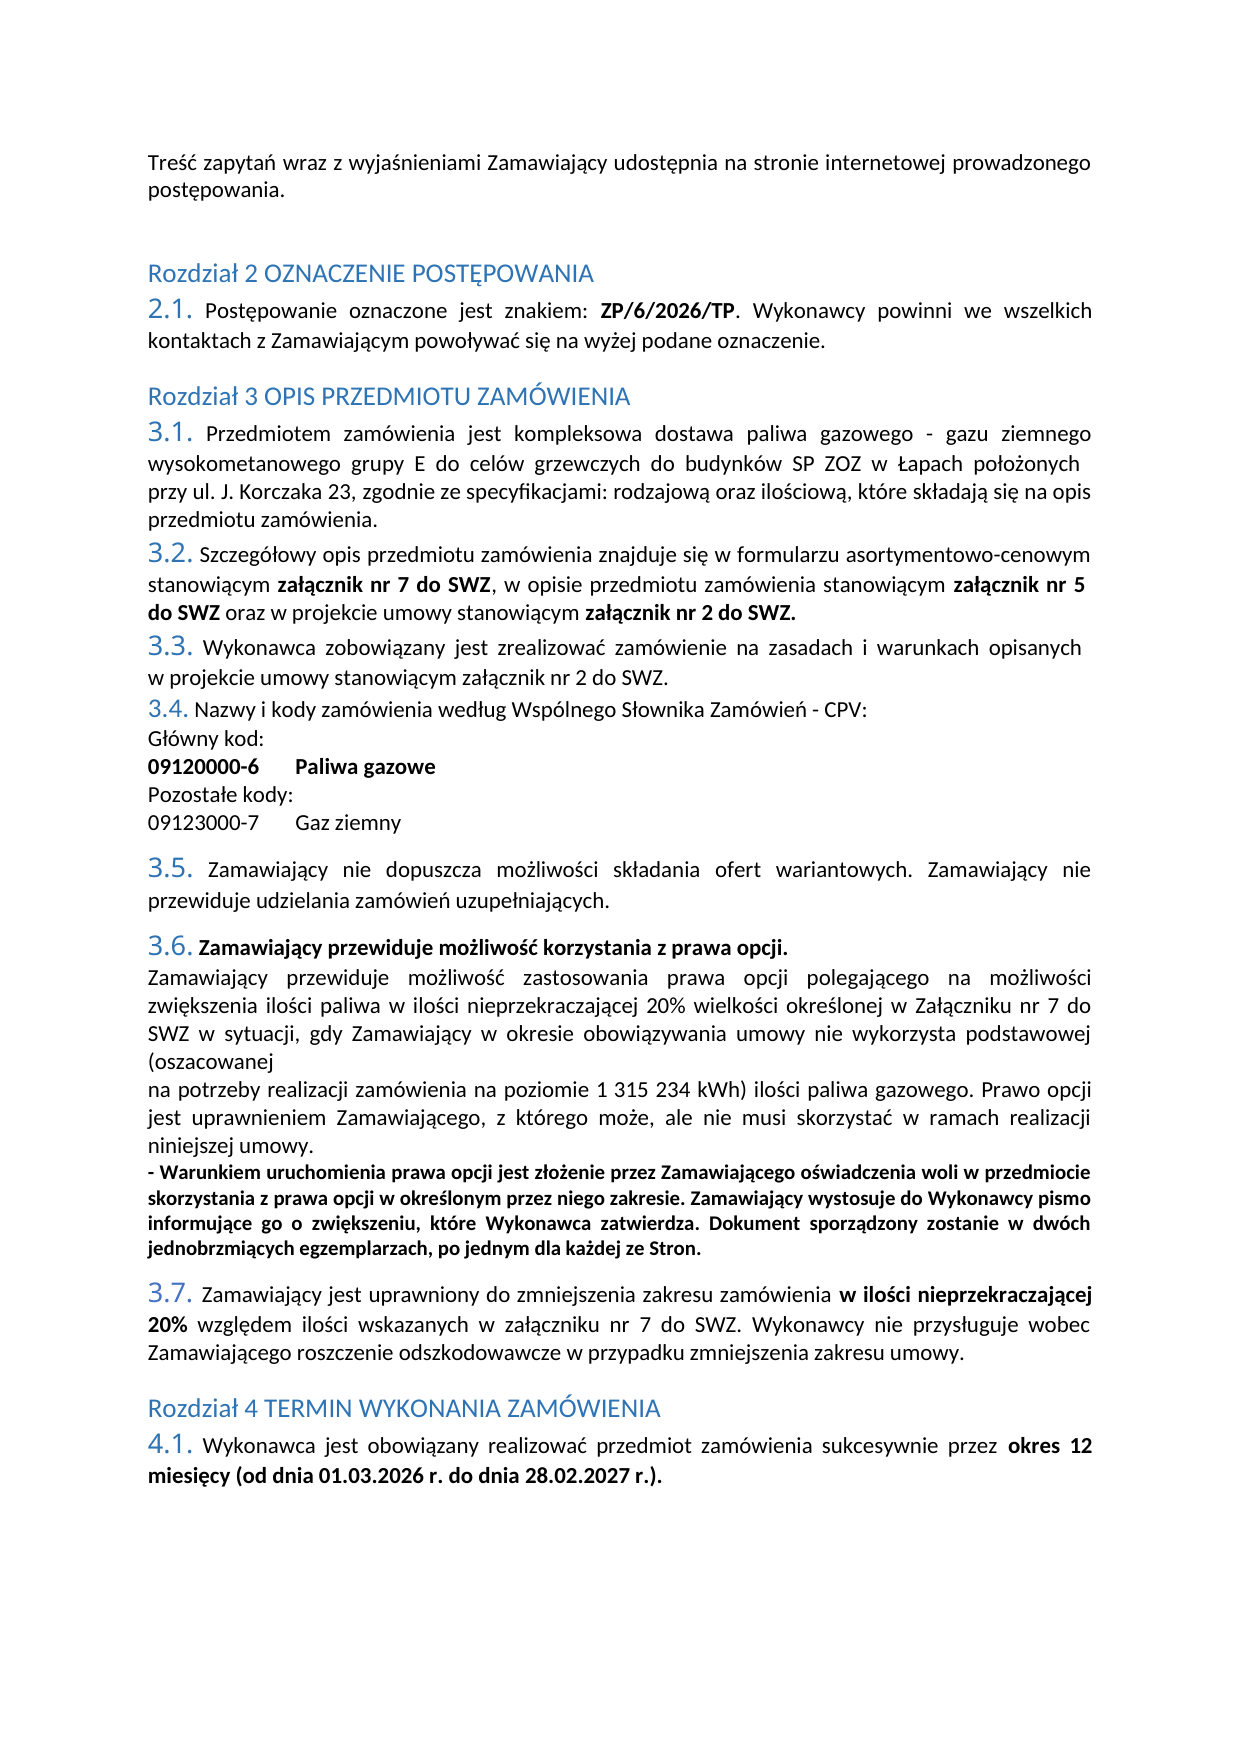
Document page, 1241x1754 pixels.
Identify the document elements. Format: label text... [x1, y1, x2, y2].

text 3.7. Zamawiający jest uprawniony do zmniejszenia zakresu zamówienia w ilości nieprzekraczającej 20% względem ilości wskazanych w załączniku nr 7 do SWZ. Wykonawcy nie przysługuje wobec Zamawiającego roszczenie odszkodowawcze w przypadku zmniejszenia zakresu umowy. [148, 1273, 1093, 1366]
subtitle Rozdział 4 TERMIN WYKONANIA ZAMÓWIENIA [148, 1391, 1093, 1424]
text 3.2. Szczegółowy opis przedmiotu zamówienia znajduje się w formularzu asortymentowo-cenowym stanowiącym załącznik nr 7 do SWZ, w opisie przedmiotu zamówienia stanowiącym załącznik nr 5 do SWZ oraz w projekcie umowy stanowiącym załącznik nr 2 do SWZ. [148, 533, 1093, 626]
text 4.1. Wykonawca jest obowiązany realizować przedmiot zamówienia sukcesywnie przez okres 12 miesięcy (od dnia 01.03.2026 r. do dnia 28.02.2027 r.). [148, 1424, 1093, 1489]
text Zamawiający przewiduje możliwość zastosowania prawa opcji polegającego na możliwości zwiększenia ilości paliwa w ilości nieprzekraczającej 20% wielkości określonej w Załączniku nr 7 do SWZ w sytuacji, gdy Zamawiający w okresie obowiązywania umowy nie wykorzysta podstawowej (oszacowanej na potrzeby realizacji zamówienia na poziomie 1 315 234 kWh) ilości paliwa gazowego. Prawo opcji jest uprawnieniem Zamawiającego, z którego może, ale nie musi skorzystać w ramach realizacji niniejszej umowy. [148, 963, 1093, 1159]
text - Warunkiem uruchomienia prawa opcji jest złożenie przez Zamawiającego oświadczenia woli w przedmiocie skorzystania z prawa opcji w określonym przez niego zakresie. Zamawiający wystosuje do Wykonawcy pismo informujące go o zwiększeniu, które Wykonawca zatwierdza. Dokument sporządzony zostanie w dwóch jednobrzmiących egzemplarzach, po jednym dla każdej ze Stron. [148, 1159, 1093, 1261]
text 3.3. Wykonawca zobowiązany jest zrealizować zamówienie na zasadach i warunkach opisanych w projekcie umowy stanowiącym załącznik nr 2 do SWZ. [148, 626, 1093, 691]
text 3.5. Zamawiający nie dopuszcza możliwości składania ofert wariantowych. Zamawiający nie przewiduje udzielania zamówień uzupełniających. [148, 849, 1093, 914]
subtitle Rozdział 3 OPIS PRZEDMIOTU ZAMÓWIENIA [148, 379, 1093, 413]
text Pozostałe kody: [148, 780, 1093, 808]
text 09120000-6 Paliwa gazowe [148, 752, 1093, 780]
text Główny kod: [148, 724, 1093, 752]
text 3.4. Nazwy i kody zamówienia według Wspólnego Słownika Zamówień - CPV: [148, 691, 1093, 724]
text 3.1. Przedmiotem zamówienia jest kompleksowa dostawa paliwa gazowego - gazu ziemnego wysokometanowego grupy E do celów grzewczych do budynków SP ZOZ w Łapach położonych przy ul. J. Korczaka 23, zgodnie ze specyfikacjami: rodzajową oraz ilościową, które składają się na opis przedmiotu zamówienia. [148, 413, 1093, 533]
text Treść zapytań wraz z wyjaśnieniami Zamawiający udostępnia na stronie internetowej prowadzonego postępowania. [148, 148, 1093, 204]
text 3.6. Zamawiający przewiduje możliwość korzystania z prawa opcji. [148, 926, 1093, 963]
text 09123000-7 Gaz ziemny [148, 808, 1093, 836]
subtitle Rozdział 2 OZNACZENIE POSTĘPOWANIA [148, 257, 1093, 290]
text 2.1. Postępowanie oznaczone jest znakiem: ZP/6/2026/TP. Wykonawcy powinni we wszelkich kontaktach z Zamawiającym powoływać się na wyżej podane oznaczenie. [148, 290, 1093, 354]
